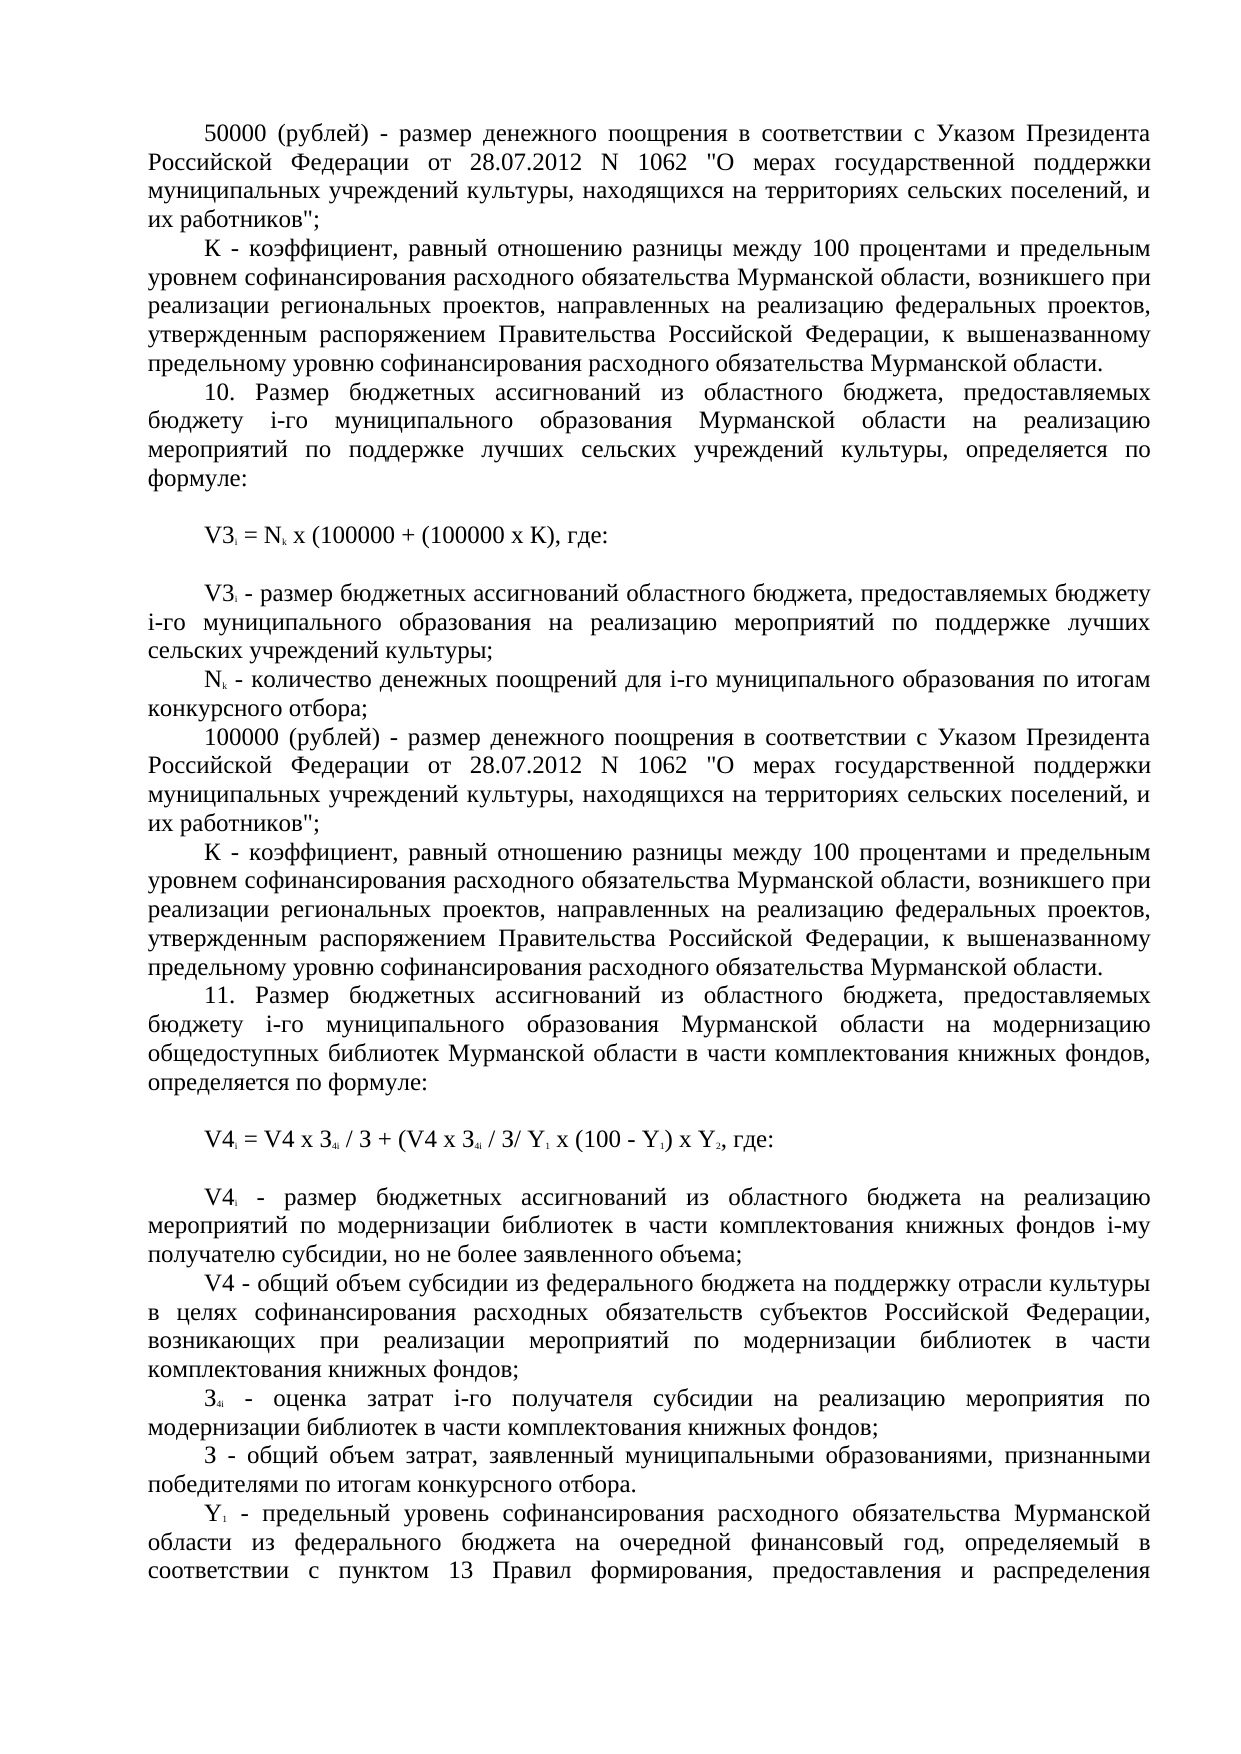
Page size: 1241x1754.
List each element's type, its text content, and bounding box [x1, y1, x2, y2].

text V4 - общий объем субсидии из федерального бюджета на поддержку отрасли культуры в целях софинансирования расходных обязательств субъектов Российской Федерации, возникающих при реализации мероприятий по модернизации библиотек в части комплектования книжных фондов; [148, 1268, 1152, 1383]
text V3i - размер бюджетных ассигнований областного бюджета, предоставляемых бюджету i-го муниципального образования на реализацию мероприятий по поддержке лучших сельских учреждений культуры; [148, 578, 1152, 664]
text 11. Размер бюджетных ассигнований из областного бюджета, предоставляемых бюджету i-го муниципального образования Мурманской области на модернизацию общедоступных библиотек Мурманской области в части комплектования книжных фондов, определяется по формуле: [148, 981, 1152, 1096]
text К - коэффициент, равный отношению разницы между 100 процентами и предельным уровнем софинансирования расходного обязательства Мурманской области, возникшего при реализации региональных проектов, направленных на реализацию федеральных проектов, утвержденным распоряжением Правительства Российской Федерации, к вышеназванному предельному уровню софинансирования расходного обязательства Мурманской области. [148, 233, 1152, 377]
text 100000 (рублей) - размер денежного поощрения в соответствии с Указом Президента Российской Федерации от 28.07.2012 N 1062 "О мерах государственной поддержки муниципальных учреждений культуры, находящихся на территориях сельских поселений, и их работников"; [148, 722, 1152, 837]
text З4i - оценка затрат i-го получателя субсидии на реализацию мероприятия по модернизации библиотек в части комплектования книжных фондов; [148, 1383, 1152, 1441]
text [148, 1498, 1152, 1584]
text Nk - количество денежных поощрений для i-го муниципального образования по итогам конкурсного отбора; [148, 664, 1152, 722]
text К - коэффициент, равный отношению разницы между 100 процентами и предельным уровнем софинансирования расходного обязательства Мурманской области, возникшего при реализации региональных проектов, направленных на реализацию федеральных проектов, утвержденным распоряжением Правительства Российской Федерации, к вышеназванному предельному уровню софинансирования расходного обязательства Мурманской области. [148, 837, 1152, 981]
text З - общий объем затрат, заявленный муниципальными образованиями, признанными победителями по итогам конкурсного отбора. [148, 1441, 1152, 1498]
text V3i = Nk x (100000 + (100000 x К), где: [148, 521, 1152, 549]
text 10. Размер бюджетных ассигнований из областного бюджета, предоставляемых бюджету i-го муниципального образования Мурманской области на реализацию мероприятий по поддержке лучших сельских учреждений культуры, определяется по формуле: [148, 377, 1152, 492]
text V4i - размер бюджетных ассигнований из областного бюджета на реализацию мероприятий по модернизации библиотек в части комплектования книжных фондов i-му получателю субсидии, но не более заявленного объема; [148, 1182, 1152, 1268]
text V4i = V4 x З4i / З + (V4 x З4i / З/ Y1 x (100 - Y1) x Y2, где: [148, 1124, 1152, 1153]
text 50000 (рублей) - размер денежного поощрения в соответствии с Указом Президента Российской Федерации от 28.07.2012 N 1062 "О мерах государственной поддержки муниципальных учреждений культуры, находящихся на территориях сельских поселений, и их работников"; [148, 118, 1152, 233]
